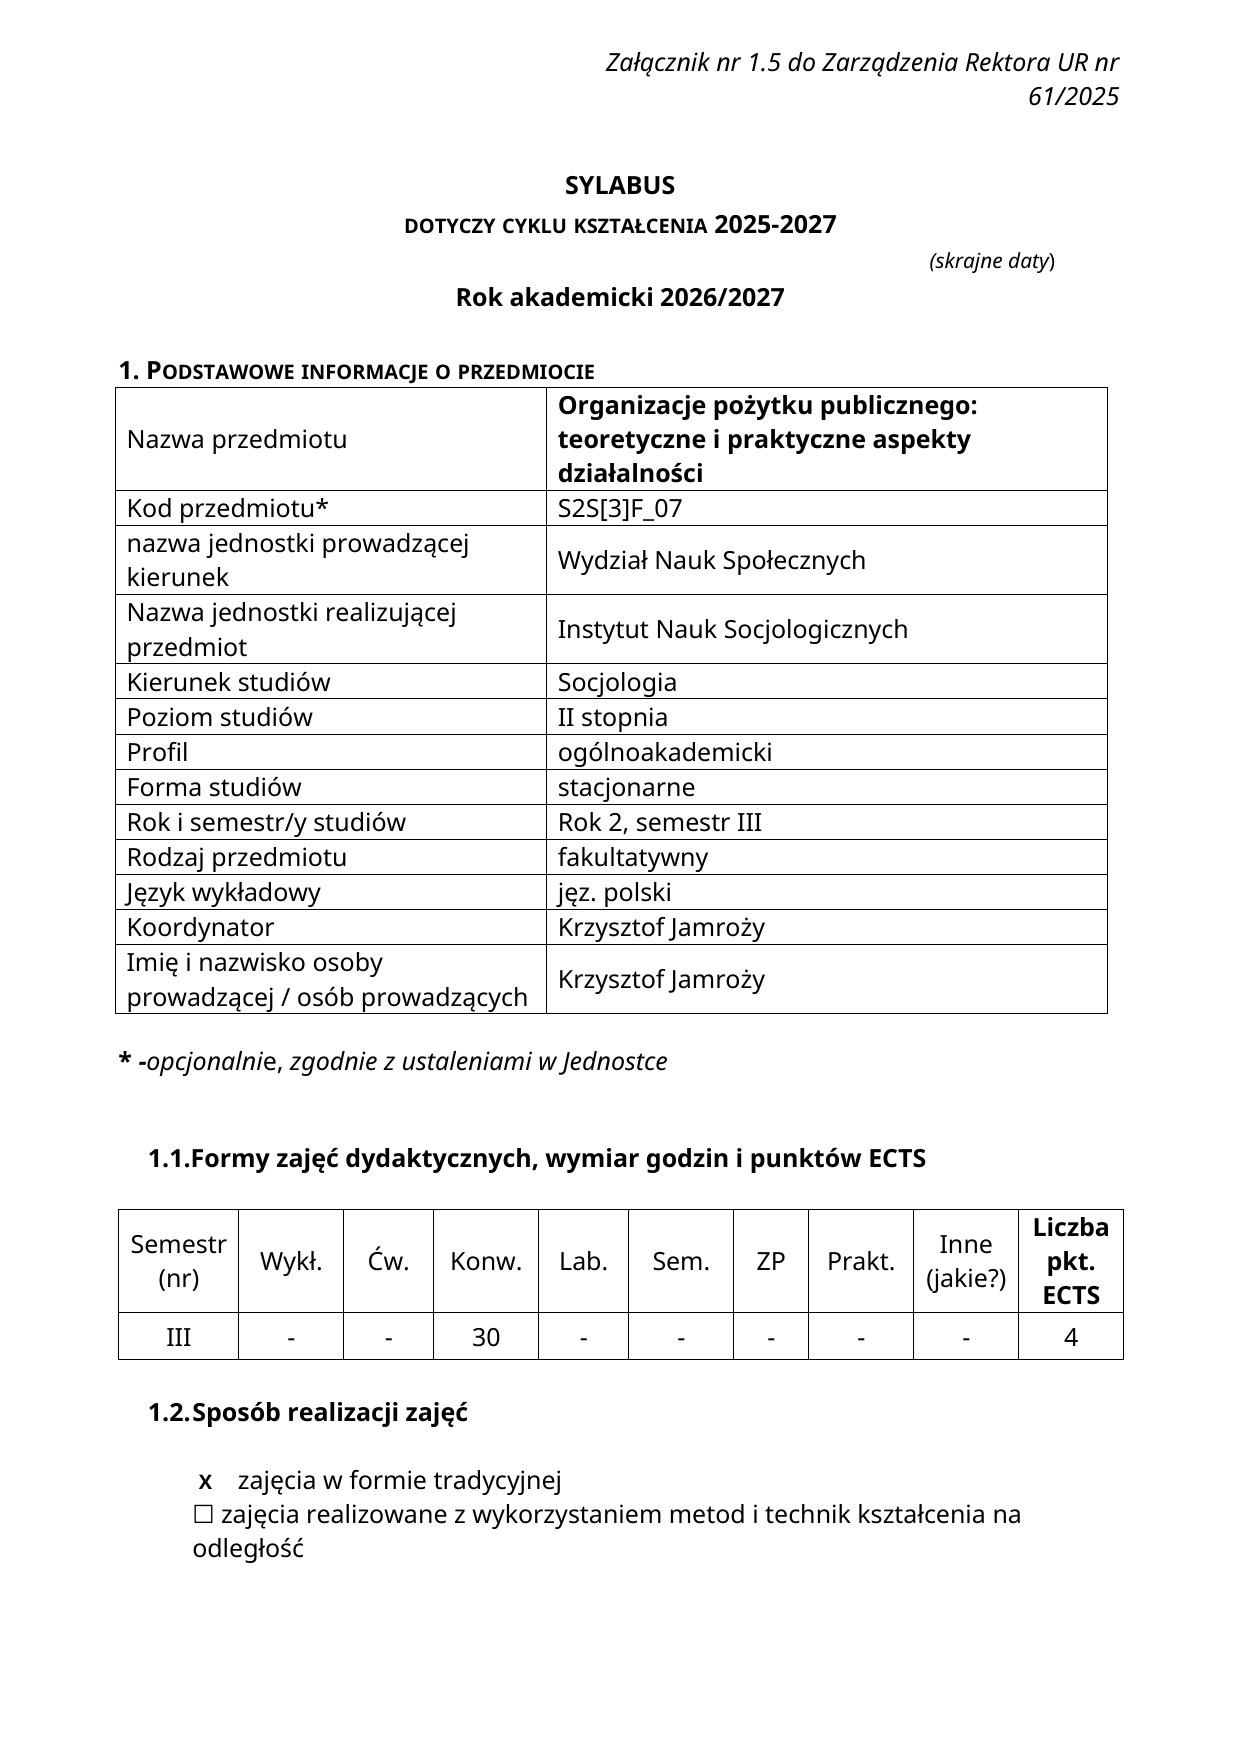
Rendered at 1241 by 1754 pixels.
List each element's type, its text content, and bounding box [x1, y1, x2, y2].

table_cell Rodzaj przedmiotu [116, 840, 546, 874]
text Załącznik nr 1.5 do Zarządzenia Rektora UR nr 61/2025 [118, 44, 1122, 112]
table_cell Kod przedmiotu* [116, 491, 546, 525]
table_header Semestr (nr) [119, 1210, 238, 1312]
table_cell Imię i nazwisko osoby prowadzącej / osób prowadzących [116, 945, 546, 1013]
table_cell Język wykładowy [116, 875, 546, 909]
table_cell Kierunek studiów [116, 664, 546, 698]
text dotyczy cyklu kształcenia 2025-2027 [118, 207, 1122, 241]
table_cell Rok i semestr/y studiów [116, 805, 546, 839]
table_header Prakt. [809, 1210, 913, 1312]
table_header Sem. [629, 1210, 733, 1312]
table_cell - [539, 1313, 628, 1359]
table_cell II stopnia [547, 699, 1107, 733]
table_cell Instytut Nauk Socjologicznych [547, 595, 1107, 663]
table_cell jęz. polski [547, 875, 1107, 909]
table_cell Profil [116, 735, 546, 768]
text SYLABUS [118, 167, 1122, 201]
table_cell 4 [1019, 1313, 1123, 1359]
table_cell - [344, 1313, 433, 1359]
text (skrajne daty) [118, 246, 1122, 274]
text 1. Podstawowe informacje o przedmiocie [118, 352, 1122, 387]
table_cell Krzysztof Jamroży [547, 910, 1107, 944]
table_cell Krzysztof Jamroży [547, 945, 1107, 1013]
text 1.1.Formy zajęć dydaktycznych, wymiar godzin i punktów ECTS [148, 1141, 1122, 1175]
table_cell Wydział Nauk Społecznych [547, 526, 1107, 594]
table_cell S2S[3]F_07 [547, 491, 1107, 525]
table_cell - [629, 1313, 733, 1359]
table_header Ćw. [344, 1210, 433, 1312]
text x zajęcia w formie tradycyjnej [192, 1462, 1122, 1497]
table_header Wykł. [239, 1210, 343, 1312]
table_header Organizacje pożytku publicznego: teoretyczne i praktyczne aspekty działalności [547, 388, 1107, 490]
table_header Konw. [434, 1210, 538, 1312]
table_cell - [734, 1313, 808, 1359]
table_cell Poziom studiów [116, 699, 546, 733]
table_header ZP [734, 1210, 808, 1312]
table_cell - [809, 1313, 913, 1359]
table_cell fakultatywny [547, 840, 1107, 874]
table_cell Nazwa jednostki realizującej przedmiot [116, 595, 546, 663]
table_cell nazwa jednostki prowadzącej kierunek [116, 526, 546, 594]
table_cell stacjonarne [547, 770, 1107, 804]
text * -opcjonalnie, zgodnie z ustaleniami w Jednostce [118, 1043, 1122, 1077]
table_cell Rok 2, semestr III [547, 805, 1107, 839]
table_cell - [239, 1313, 343, 1359]
text 1.2. Sposób realizacji zajęć [148, 1394, 1122, 1428]
table_header Nazwa przedmiotu [116, 388, 546, 490]
table_cell III [119, 1313, 238, 1359]
table_cell - [914, 1313, 1018, 1359]
table_cell 30 [434, 1313, 538, 1359]
table_header Inne (jakie?) [914, 1210, 1018, 1312]
text Rok akademicki 2026/2027 [118, 279, 1122, 313]
table_cell Forma studiów [116, 770, 546, 804]
table_cell Socjologia [547, 664, 1107, 698]
text ☐ zajęcia realizowane z wykorzystaniem metod i technik kształcenia na odległość [192, 1497, 1122, 1565]
table_header Lab. [539, 1210, 628, 1312]
table_cell ogólnoakademicki [547, 735, 1107, 768]
table_cell Koordynator [116, 910, 546, 944]
table_header Liczba pkt. ECTS [1019, 1210, 1123, 1312]
